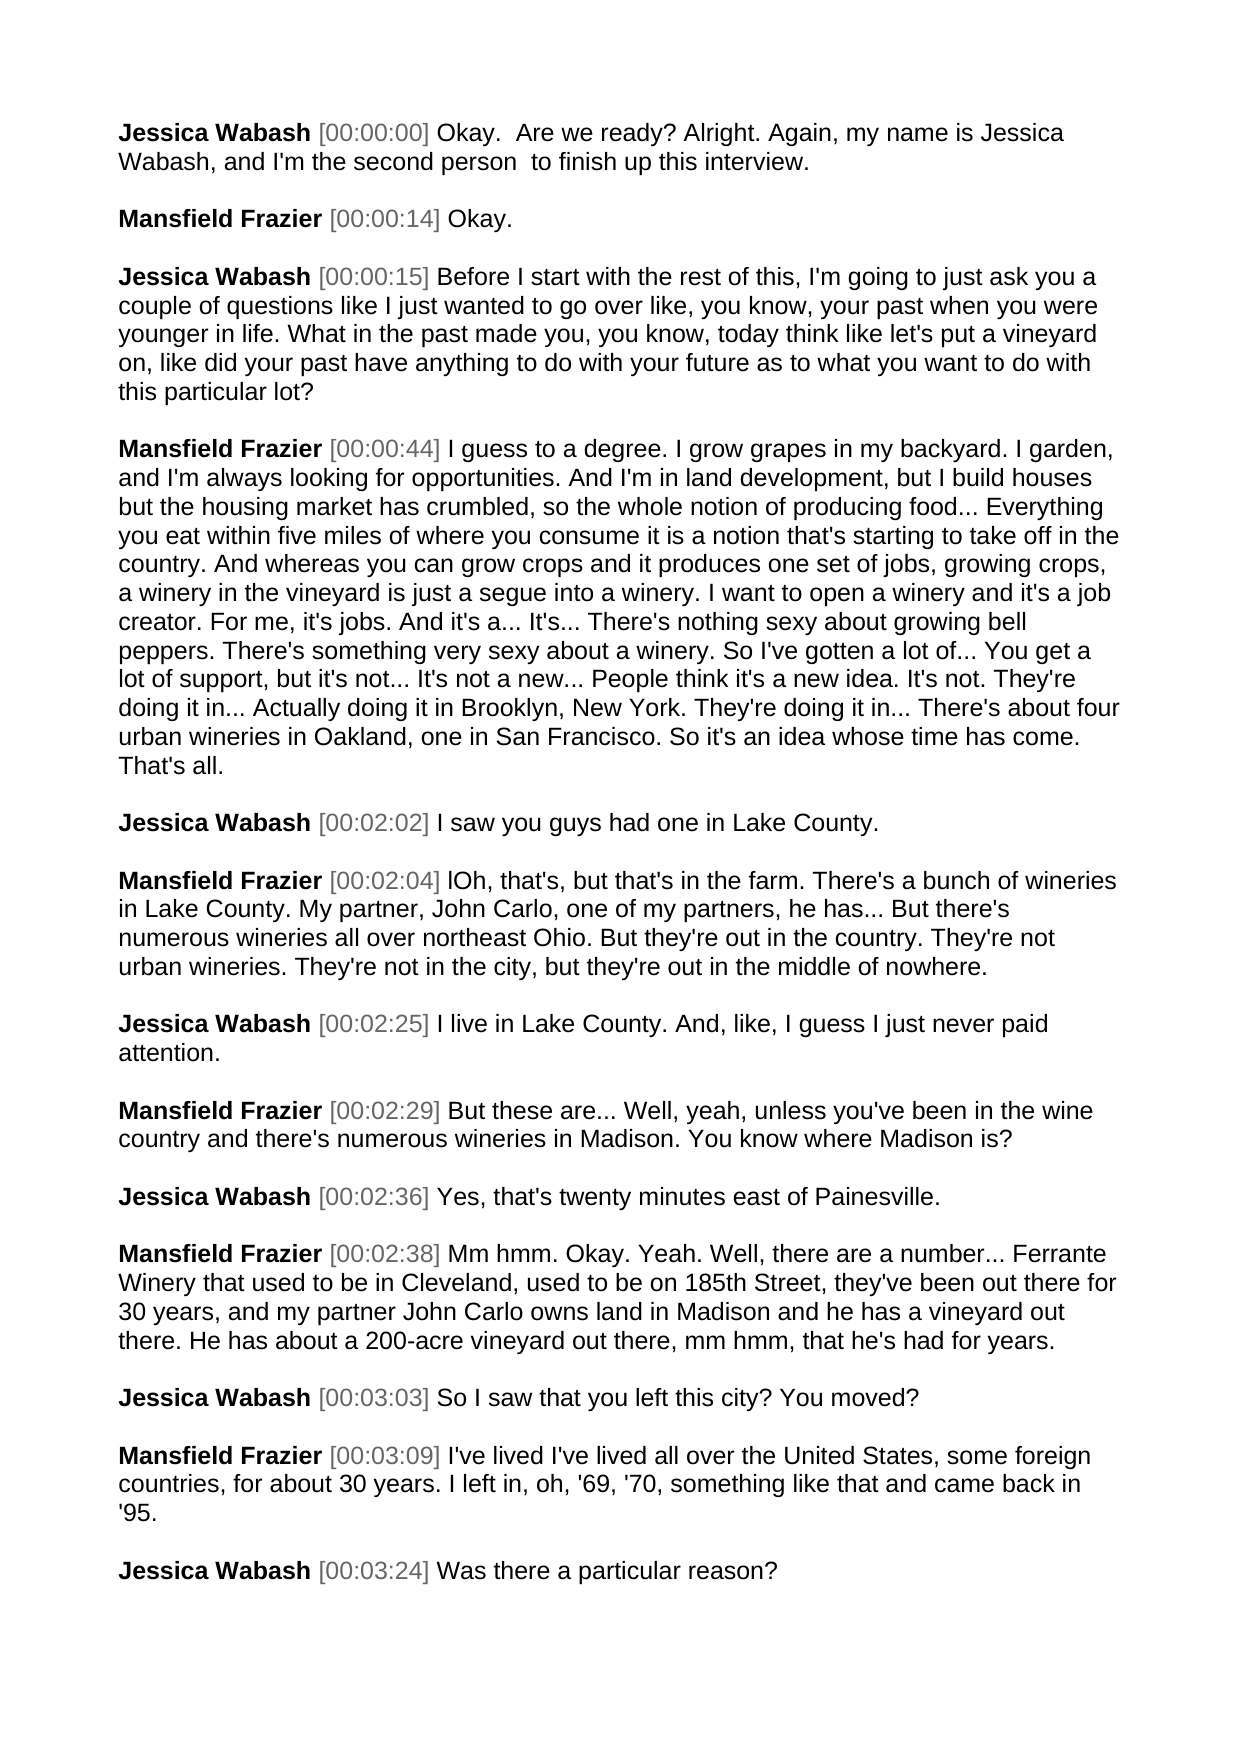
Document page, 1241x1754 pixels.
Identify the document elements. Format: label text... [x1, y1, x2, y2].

text Jessica Wabash [00:02:36] Yes, that's twenty minutes east of Painesville. [118, 1182, 1122, 1211]
text Jessica Wabash [00:03:24] Was there a particular reason? [118, 1556, 1122, 1584]
text Mansfield Frazier [00:02:04] lOh, that's, but that's in the farm. There's a bunch of wineries in Lake County. My partner, John Carlo, one of my partners, he has... But there's numerous wineries all over northeast Ohio. But they're out in the country. They're not urban wineries. They're not in the city, but they're out in the middle of nowhere. [118, 866, 1122, 981]
text Mansfield Frazier [00:00:14] Okay. [118, 204, 1122, 233]
text Jessica Wabash [00:00:15] Before I start with the rest of this, I'm going to just ask you a couple of questions like I just wanted to go over like, you know, your past when you were younger in life. What in the past made you, you know, today think like let's put a vineyard on, like did your past have anything to do with your future as to what you want to do with this particular lot? [118, 262, 1122, 406]
text Mansfield Frazier [00:02:29] But these are... Well, yeah, unless you've been in the wine country and there's numerous wineries in Madison. You know where Madison is? [118, 1096, 1122, 1153]
text Jessica Wabash [00:03:03] So I saw that you left this city? You moved? [118, 1383, 1122, 1412]
text Mansfield Frazier [00:02:38] Mm hmm. Okay. Yeah. Well, there are a number... Ferrante Winery that used to be in Cleveland, used to be on 185th Street, they've been out there for 30 years, and my partner John Carlo owns land in Madison and he has a vineyard out there. He has about a 200-acre vineyard out there, mm hmm, that he's had for years. [118, 1239, 1122, 1354]
text Mansfield Frazier [00:00:44] I guess to a degree. I grow grapes in my backyard. I garden, and I'm always looking for opportunities. And I'm in land development, but I build houses but the housing market has crumbled, so the whole notion of producing food... Everything you eat within five miles of where you consume it is a notion that's starting to take off in the country. And whereas you can grow crops and it produces one set of jobs, growing crops, a winery in the vineyard is just a segue into a winery. I want to open a winery and it's a job creator. For me, it's jobs. And it's a... It's... There's nothing sexy about growing bell peppers. There's something very sexy about a winery. So I've gotten a lot of... You get a lot of support, but it's not... It's not a new... People think it's a new idea. It's not. They're doing it in... Actually doing it in Brooklyn, New York. They're doing it in... There's about four urban wineries in Oakland, one in San Francisco. So it's an idea whose time has come. That's all. [118, 434, 1122, 779]
text Jessica Wabash [00:00:00] Okay. Are we ready? Alright. Again, my name is Jessica Wabash, and I'm the second person to finish up this interview. [118, 118, 1122, 176]
text Jessica Wabash [00:02:02] I saw you guys had one in Lake County. [118, 808, 1122, 837]
text Mansfield Frazier [00:03:09] I've lived I've lived all over the United States, some foreign countries, for about 30 years. I left in, oh, '69, '70, something like that and came back in '95. [118, 1441, 1122, 1527]
text Jessica Wabash [00:02:25] I live in Lake County. And, like, I guess I just never paid attention. [118, 1009, 1122, 1067]
